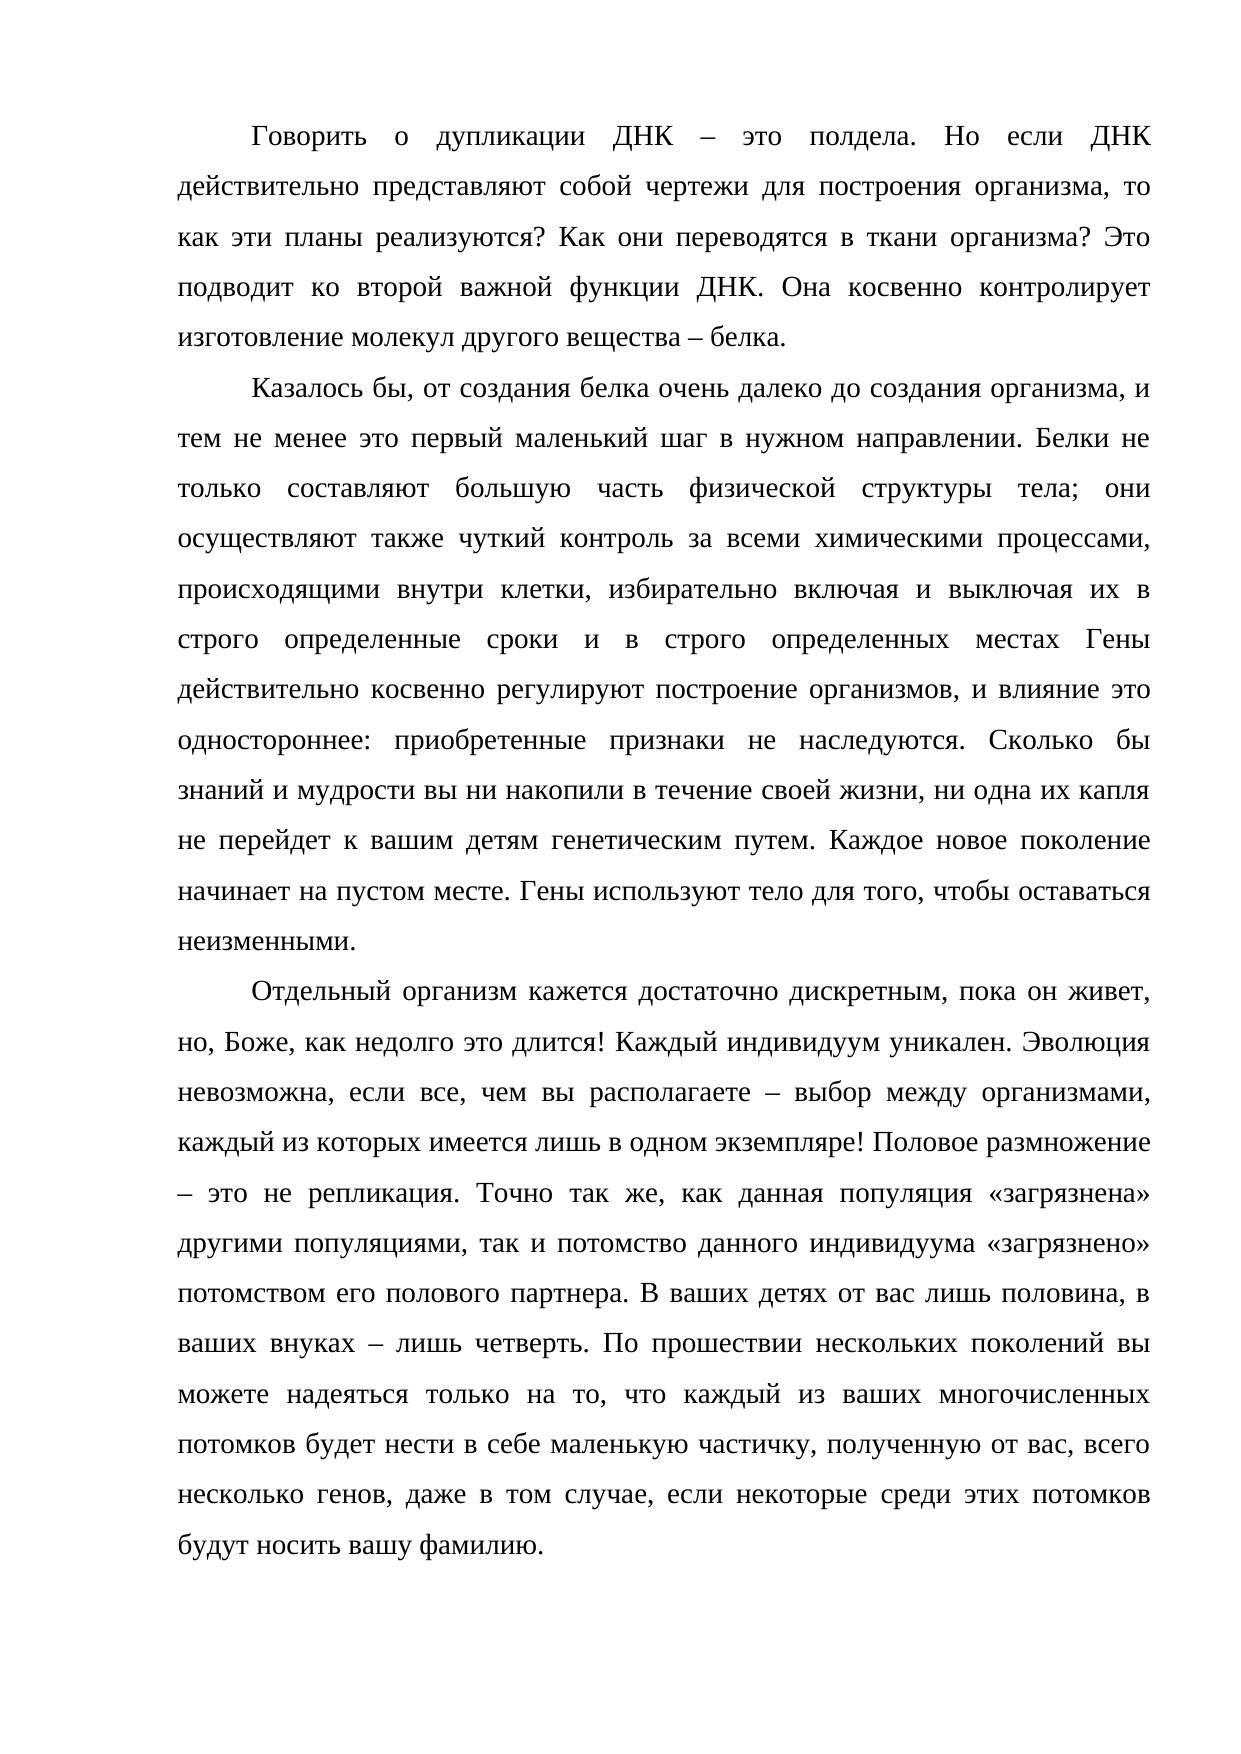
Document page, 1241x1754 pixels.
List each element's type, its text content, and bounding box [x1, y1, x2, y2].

text Казалось бы, от создания белка очень далеко до создания организма, и тем не менее это первый маленький шаг в нужном направлении. Белки не только составляют большую часть физической структуры тела; они осуществляют также чуткий контроль за всеми химическими процессами, происходящими внутри клетки, избирательно включая и выключая их в строго определенные сроки и в строго определенных местах Гены действительно косвенно регулируют построение организмов, и влияние это одностороннее: приобретенные признаки не наследуются. Сколько бы знаний и мудрости вы ни накопили в течение своей жизни, ни одна их капля не перейдет к вашим детям генетическим путем. Каждое новое поколение начинает на пустом месте. Гены используют тело для того, чтобы оставаться неизменными. [177, 370, 1152, 957]
text Говорить о дупликации ДНК – это полдела. Но если ДНК действительно представляют собой чертежи для построения организма, то как эти планы реализуются? Как они переводятся в ткани организма? Это подводит ко второй важной функции ДНК. Она косвенно контролирует изготовление молекул другого вещества – белка. [177, 118, 1152, 353]
text Отдельный организм кажется достаточно дискретным, пока он живет, но, Боже, как недолго это длится! Каждый индивидуум уникален. Эволюция невозможна, если все, чем вы располагаете – выбор между организмами, каждый из которых имеется лишь в одном экземпляре! Половое размножение – это не репликация. Точно так же, как данная популяция «загрязнена» другими популяциями, так и потомство данного индивидуума «загрязнено» потомством его полового партнера. В ваших детях от вас лишь половина, в ваших внуках – лишь четверть. По прошествии нескольких поколений вы можете надеяться только на то, что каждый из ваших многочисленных потомков будет нести в себе маленькую частичку, полученную от вас, всего несколько генов, даже в том случае, если некоторые среди этих потомков будут носить вашу фамилию. [177, 973, 1152, 1560]
